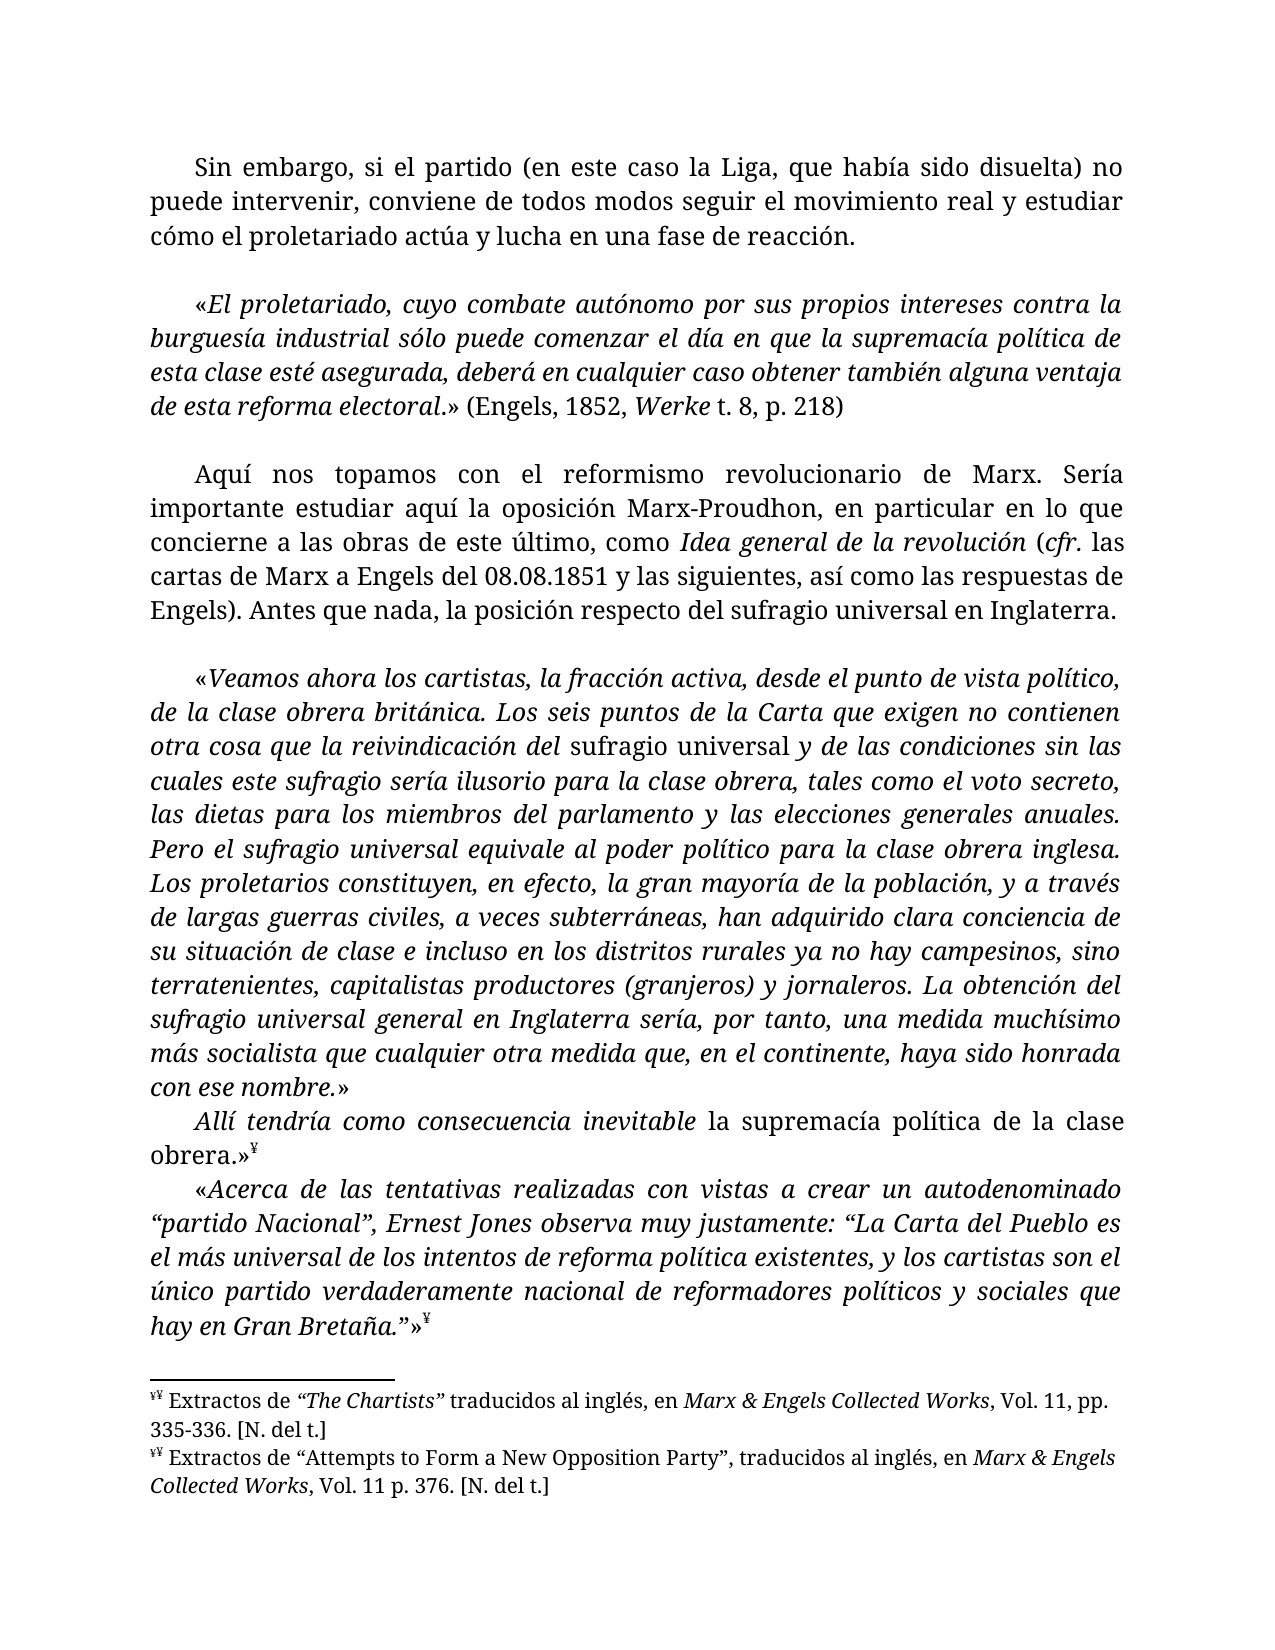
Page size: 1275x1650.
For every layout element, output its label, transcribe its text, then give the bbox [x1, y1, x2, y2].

text «Veamos ahora los cartistas, la fracción activa, desde el punto de vista político, de la clase obrera británica. Los seis puntos de la Carta que exigen no contienen otra cosa que la reivindicación del sufragio universal y de las condiciones sin las cuales este sufragio sería ilusorio para la clase obrera, tales como el voto secreto, las dietas para los miembros del parlamento y las elecciones generales anuales. Pero el sufragio universal equivale al poder político para la clase obrera inglesa. Los proletarios constituyen, en efecto, la gran mayoría de la población, y a través de largas guerras civiles, a veces subterráneas, han adquirido clara conciencia de su situación de clase e incluso en los distritos rurales ya no hay campesinos, sino terratenientes, capitalistas productores (granjeros) y jornaleros. La obtención del sufragio universal general en Inglaterra sería, por tanto, una medida muchísimo más socialista que cualquier otra medida que, en el continente, haya sido honrada con ese nombre.» [150, 661, 1125, 1104]
text Aquí nos topamos con el reformismo revolucionario de Marx. Sería importante estudiar aquí la oposición Marx-Proudhon, en particular en lo que concierne a las obras de este último, como Idea general de la revolución (cfr. las cartas de Marx a Engels del 08.08.1851 y las siguientes, así como las respuestas de Engels). Antes que nada, la posición respecto del sufragio universal en Inglaterra. [150, 457, 1125, 627]
text Sin embargo, si el partido (en este caso la Liga, que había sido disuelta) no puede intervenir, conviene de todos modos seguir el movimiento real y estudiar cómo el proletariado actúa y lucha en una fase de reacción. [150, 150, 1125, 252]
text «El proletariado, cuyo combate autónomo por sus propios intereses contra la burguesía industrial sólo puede comenzar el día en que la supremacía política de esta clase esté asegurada, deberá en cualquier caso obtener también alguna ventaja de esta reforma electoral.» (Engels, 1852, Werke t. 8, p. 218) [150, 286, 1125, 422]
text «Acerca de las tentativas realizadas con vistas a crear un autodenominado “partido Nacional”, Ernest Jones observa muy justamente: “La Carta del Pueblo es el más universal de los intentos de reforma política existentes, y los cartistas son el único partido verdaderamente nacional de reformadores políticos y sociales que hay en Gran Bretaña.”»¥ [150, 1172, 1125, 1342]
text Allí tendría como consecuencia inevitable la supremacía política de la clase obrera.»¥ [150, 1104, 1125, 1172]
